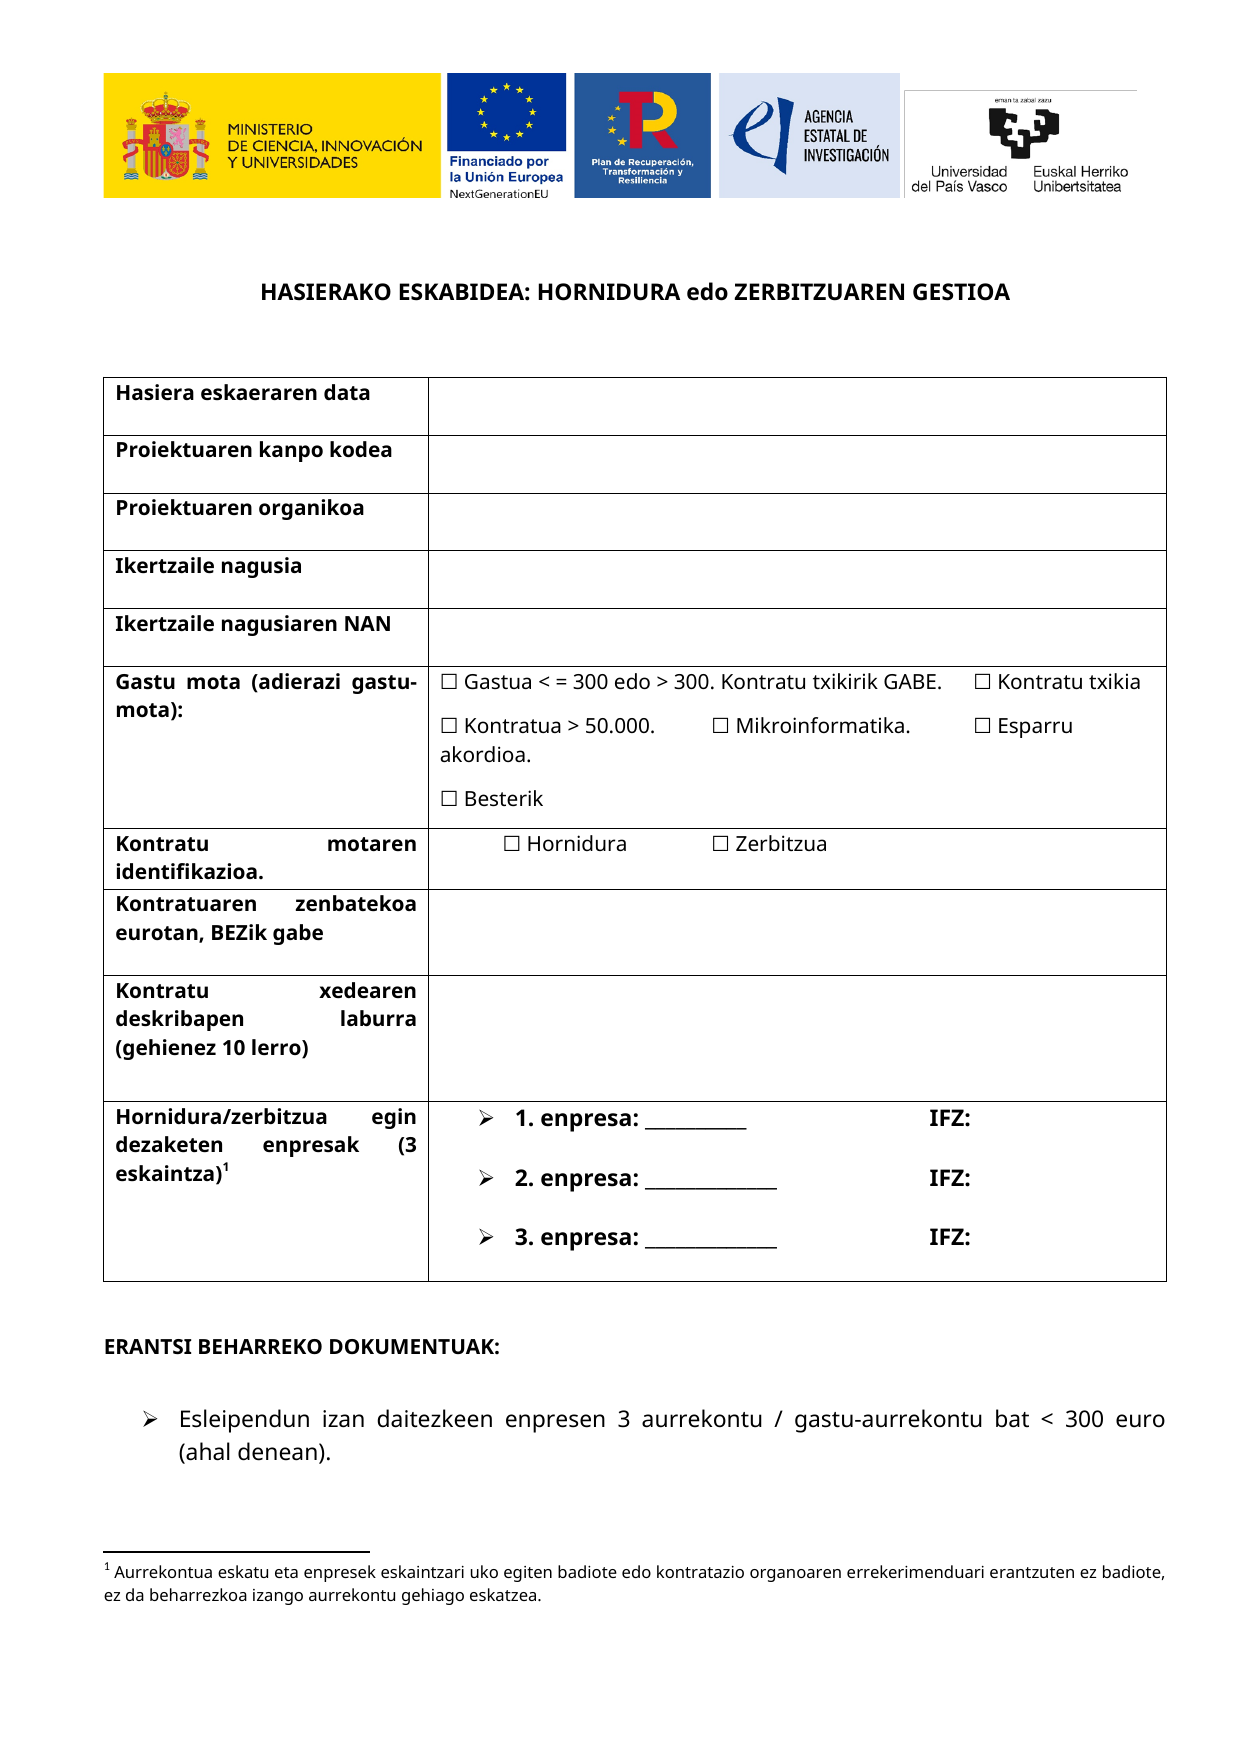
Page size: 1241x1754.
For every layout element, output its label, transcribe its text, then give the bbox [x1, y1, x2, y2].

table_cell Gastu mota (adierazi gastu-mota): [104, 667, 428, 828]
picture [103, 73, 1137, 198]
table_cell [429, 976, 1166, 1101]
table_cell Kontratuaren zenbatekoa eurotan, BEZik gabe [104, 890, 428, 975]
table_cell Hornidura/zerbitzua egin dezaketen enpresak (3 eskaintza) [104, 1102, 428, 1281]
table_cell Kontratu xedearen deskribapen laburra (gehienez 10 lerro) [104, 976, 428, 1101]
table_cell [429, 890, 1166, 975]
table_cell 1. enpresa: __________ IFZ: 2. enpresa: _____________ IFZ: 3. enpresa: _____________ IFZ: [429, 1102, 1166, 1281]
text HASIERAKO ESKABIDEA: HORNIDURA edo ZERBITZUAREN GESTIOA [103, 276, 1167, 307]
table_cell Proiektuaren organikoa [104, 494, 428, 550]
table_cell [429, 436, 1166, 492]
table_cell Hornidura Zerbitzua [429, 829, 1166, 888]
list Esleipendun izan daitezkeen enpresen 3 aurrekontu / gastu-aurrekontu bat < 300 euro (ahal denean). [141, 1403, 1167, 1468]
table_cell [429, 609, 1166, 666]
table_cell [429, 494, 1166, 550]
table_cell Ikertzaile nagusia [104, 551, 428, 608]
table_cell Ikertzaile nagusiaren NAN [104, 609, 428, 666]
table_cell [429, 551, 1166, 608]
table_cell Proiektuaren kanpo kodea [104, 436, 428, 492]
table_cell Kontratu motaren identifikazioa. [104, 829, 428, 888]
text ERANTSI BEHARREKO DOKUMENTUAK: [103, 1332, 1167, 1361]
table_header [429, 378, 1166, 434]
table_cell Gastua < = 300 edo > 300. Kontratu txikirik GABE. Kontratu txikia Kontratua > 50.000. Mikroinformatika. Esparru akordioa. Besterik [429, 667, 1166, 828]
table_header Hasiera eskaeraren data [104, 378, 428, 434]
